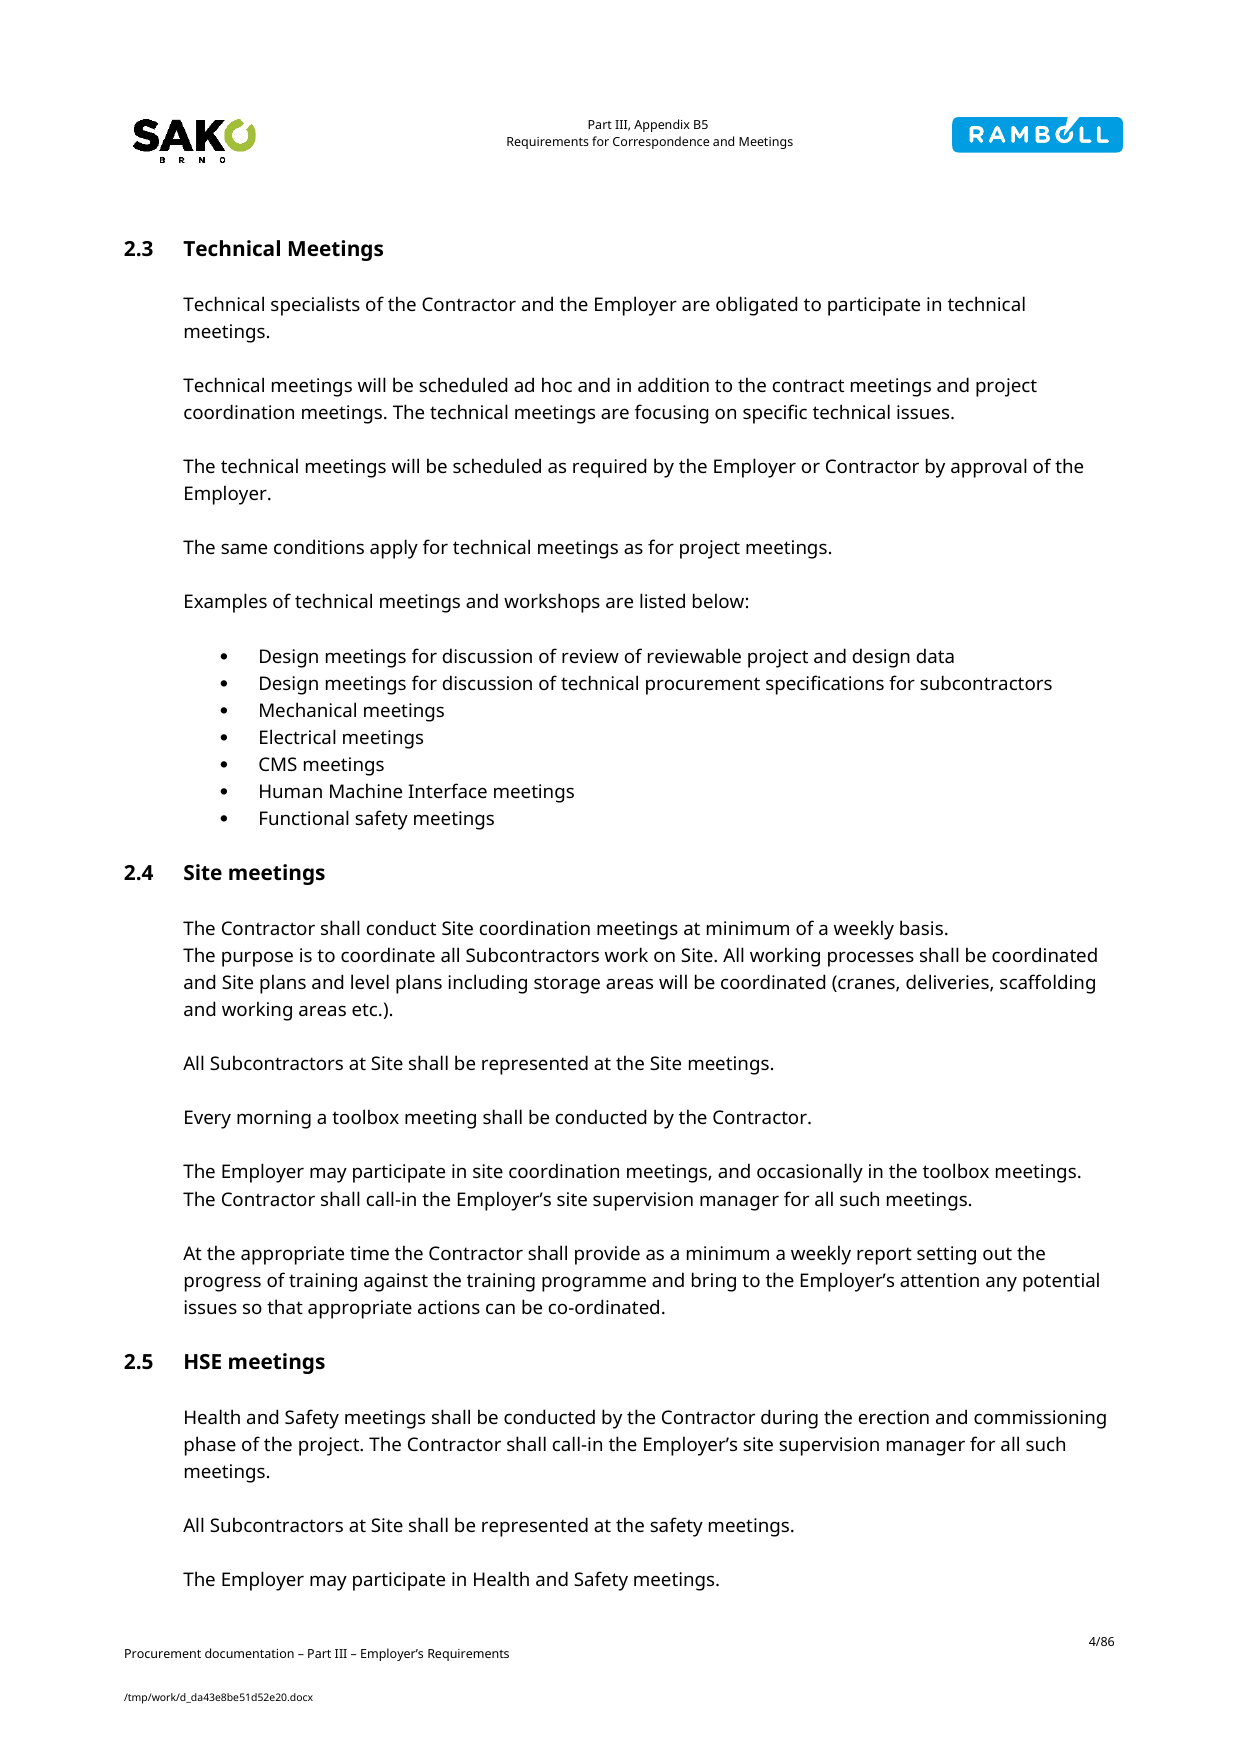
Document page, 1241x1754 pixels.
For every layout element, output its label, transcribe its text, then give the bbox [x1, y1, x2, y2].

text The same conditions apply for technical meetings as for project meetings. [183, 533, 1116, 560]
text The technical meetings will be scheduled as required by the Employer or Contractor by approval of the Employer. [183, 452, 1116, 506]
list Design meetings for discussion of technical procurement specifications for subcontractors [221, 668, 1116, 696]
list Functional safety meetings [221, 804, 1116, 831]
text Every morning a toolbox meeting shall be conducted by the Contractor. [183, 1103, 1116, 1130]
list Mechanical meetings [221, 696, 1116, 723]
text The Employer may participate in site coordination meetings, and occasionally in the toolbox meetings. The Contractor shall call-in the Employer’s site supervision manager for all such meetings. [183, 1157, 1116, 1211]
picture [132, 119, 256, 163]
text Examples of technical meetings and workshops are listed below: [183, 587, 1116, 614]
text The purpose is to coordinate all Subcontractors work on Site. All working processes shall be coordinated and Site plans and level plans including storage areas will be coordinated (cranes, deliveries, scaffolding and working areas etc.). [183, 941, 1116, 1022]
list Human Machine Interface meetings [221, 777, 1116, 804]
text The Contractor shall conduct Site coordination meetings at minimum of a weekly basis. [183, 913, 1116, 941]
subtitle Site meetings [153, 858, 1116, 886]
list Electrical meetings [221, 723, 1116, 750]
text All Subcontractors at Site shall be represented at the safety meetings. [183, 1511, 1116, 1538]
list Design meetings for discussion of review of reviewable project and design data [221, 641, 1116, 668]
subtitle HSE meetings [153, 1347, 1116, 1375]
list CMS meetings [221, 750, 1116, 777]
text Technical specialists of the Contractor and the Employer are obligated to participate in technical meetings. [183, 289, 1116, 343]
subtitle Technical Meetings [153, 234, 1116, 262]
text Health and Safety meetings shall be conducted by the Contractor during the erection and commissioning phase of the project. The Contractor shall call-in the Employer’s site supervision manager for all such meetings. [183, 1402, 1116, 1484]
text The Employer may participate in Health and Safety meetings. [183, 1565, 1116, 1592]
text Technical meetings will be scheduled ad hoc and in addition to the contract meetings and project coordination meetings. The technical meetings are focusing on specific technical issues. [183, 371, 1116, 425]
text All Subcontractors at Site shall be represented at the Site meetings. [183, 1049, 1116, 1076]
text At the appropriate time the Contractor shall provide as a minimum a weekly report setting out the progress of training against the training programme and bring to the Employer’s attention any potential issues so that appropriate actions can be co-ordinated. [183, 1238, 1116, 1320]
